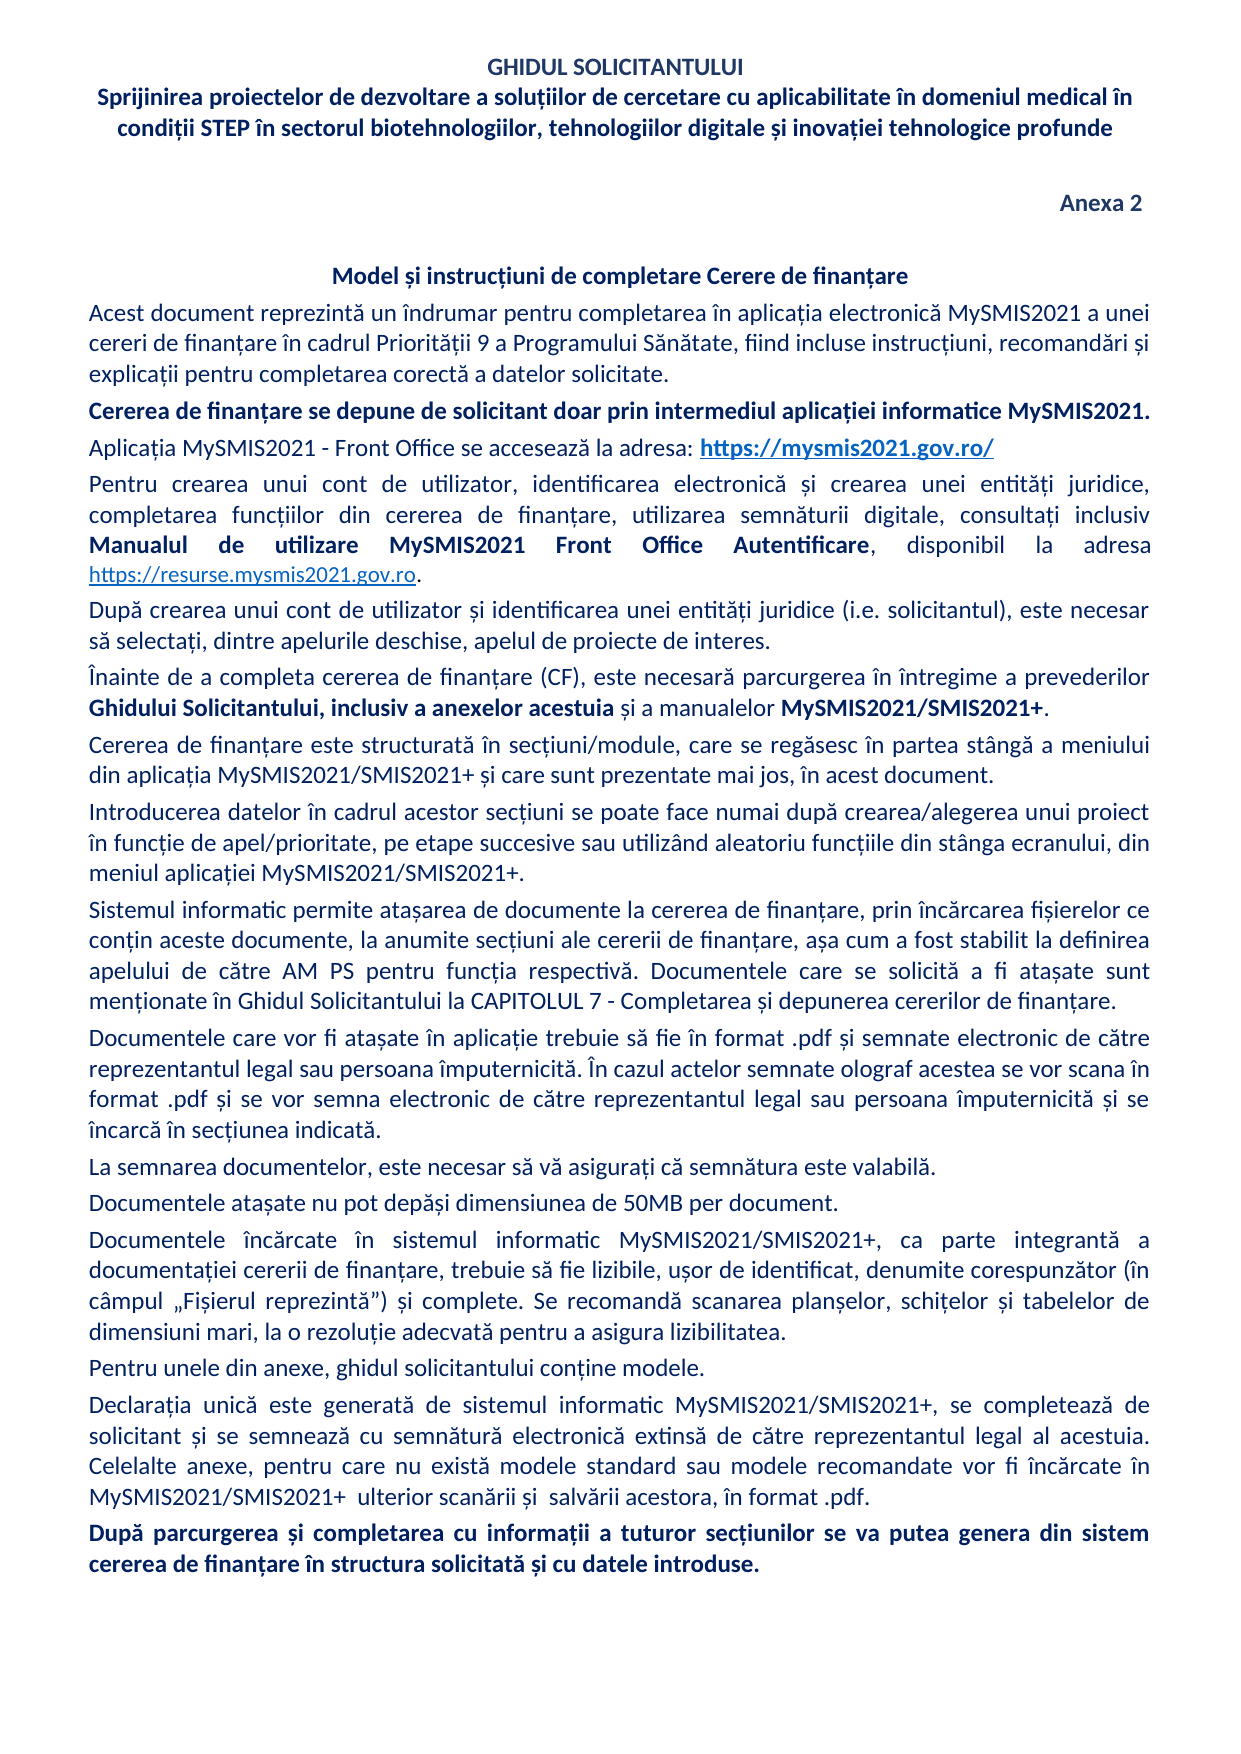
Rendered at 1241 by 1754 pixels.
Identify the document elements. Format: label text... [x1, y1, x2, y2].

text După parcurgerea și completarea cu informații a tuturor secțiunilor se va putea genera din sistem cererea de finanțare în structura solicitată și cu datele introduse. [89, 1518, 1152, 1579]
text La semnarea documentelor, este necesar să vă asigurați că semnătura este valabilă. [89, 1151, 1152, 1181]
text Cererea de finanțare se depune de solicitant doar prin intermediul aplicației informatice MySMIS2021. [89, 395, 1152, 425]
text Cererea de finanțare este structurată în secțiuni/module, care se regăsesc în partea stângă a meniului din aplicația MySMIS2021/SMIS2021+ și care sunt prezentate mai jos, în acest document. [89, 729, 1152, 790]
text După crearea unui cont de utilizator și identificarea unei entități juridice (i.e. solicitantul), este necesar să selectați, dintre apelurile deschise, apelul de proiecte de interes. [89, 594, 1152, 655]
text Aplicația MySMIS2021 - Front Office se accesează la adresa: https://mysmis2021.gov.ro/ [89, 432, 1152, 462]
text Documentele încărcate în sistemul informatic MySMIS2021/SMIS2021+, ca parte integrantă a documentației cererii de finanțare, trebuie să fie lizibile, ușor de identificat, denumite corespunzător (în câmpul „Fișierul reprezintă”) și complete. Se recomandă scanarea planșelor, schițelor și tabelelor de dimensiuni mari, la o rezoluție adecvată pentru a asigura lizibilitatea. [89, 1224, 1152, 1346]
text Anexa 2 [89, 187, 1142, 217]
text Acest document reprezintă un îndrumar pentru completarea în aplicația electronică MySMIS2021 a unei cereri de finanțare în cadrul Priorității 9 a Programului Sănătate, fiind incluse instrucțiuni, recomandări și explicații pentru completarea corectă a datelor solicitate. [89, 297, 1152, 389]
text Documentele care vor fi atașate în aplicație trebuie să fie în format .pdf și semnate electronic de către reprezentantul legal sau persoana împuternicită. În cazul actelor semnate olograf acestea se vor scana în format .pdf și se vor semna electronic de către reprezentantul legal sau persoana împuternicită și se încarcă în secțiunea indicată. [89, 1022, 1152, 1144]
text Documentele atașate nu pot depăși dimensiunea de 50MB per document. [89, 1187, 1152, 1218]
text Model și instrucțiuni de completare Cerere de finanțare [89, 260, 1152, 291]
text Pentru crearea unui cont de utilizator, identificarea electronică și crearea unei entități juridice, completarea funcțiilor din cererea de finanțare, utilizarea semnăturii digitale, consultați inclusiv Manualul de utilizare MySMIS2021 Front Office Autentificare, disponibil la adresa https://resurse.mysmis2021.gov.ro. [89, 468, 1152, 588]
text Declarația unică este generată de sistemul informatic MySMIS2021/SMIS2021+, se completează de solicitant şi se semnează cu semnătură electronică extinsă de către reprezentantul legal al acestuia. Celelalte anexe, pentru care nu există modele standard sau modele recomandate vor fi încărcate în MySMIS2021/SMIS2021+ ulterior scanării și salvării acestora, în format .pdf. [89, 1389, 1152, 1511]
text Sistemul informatic permite atașarea de documente la cererea de finanțare, prin încărcarea fișierelor ce conțin aceste documente, la anumite secțiuni ale cererii de finanțare, așa cum a fost stabilit la definirea apelului de către AM PS pentru funcția respectivă. Documentele care se solicită a fi atașate sunt menționate în Ghidul Solicitantului la CAPITOLUL 7 - Completarea și depunerea cererilor de finanțare. [89, 894, 1152, 1016]
text Introducerea datelor în cadrul acestor secțiuni se poate face numai după crearea/alegerea unui proiect în funcție de apel/prioritate, pe etape succesive sau utilizând aleatoriu funcțiile din stânga ecranului, din meniul aplicației MySMIS2021/SMIS2021+. [89, 796, 1152, 888]
text Pentru unele din anexe, ghidul solicitantului conține modele. [89, 1352, 1152, 1383]
text Înainte de a completa cererea de finanțare (CF), este necesară parcurgerea în întregime a prevederilor Ghidului Solicitantului, inclusiv a anexelor acestuia și a manualelor MySMIS2021/SMIS2021+. [89, 662, 1152, 723]
